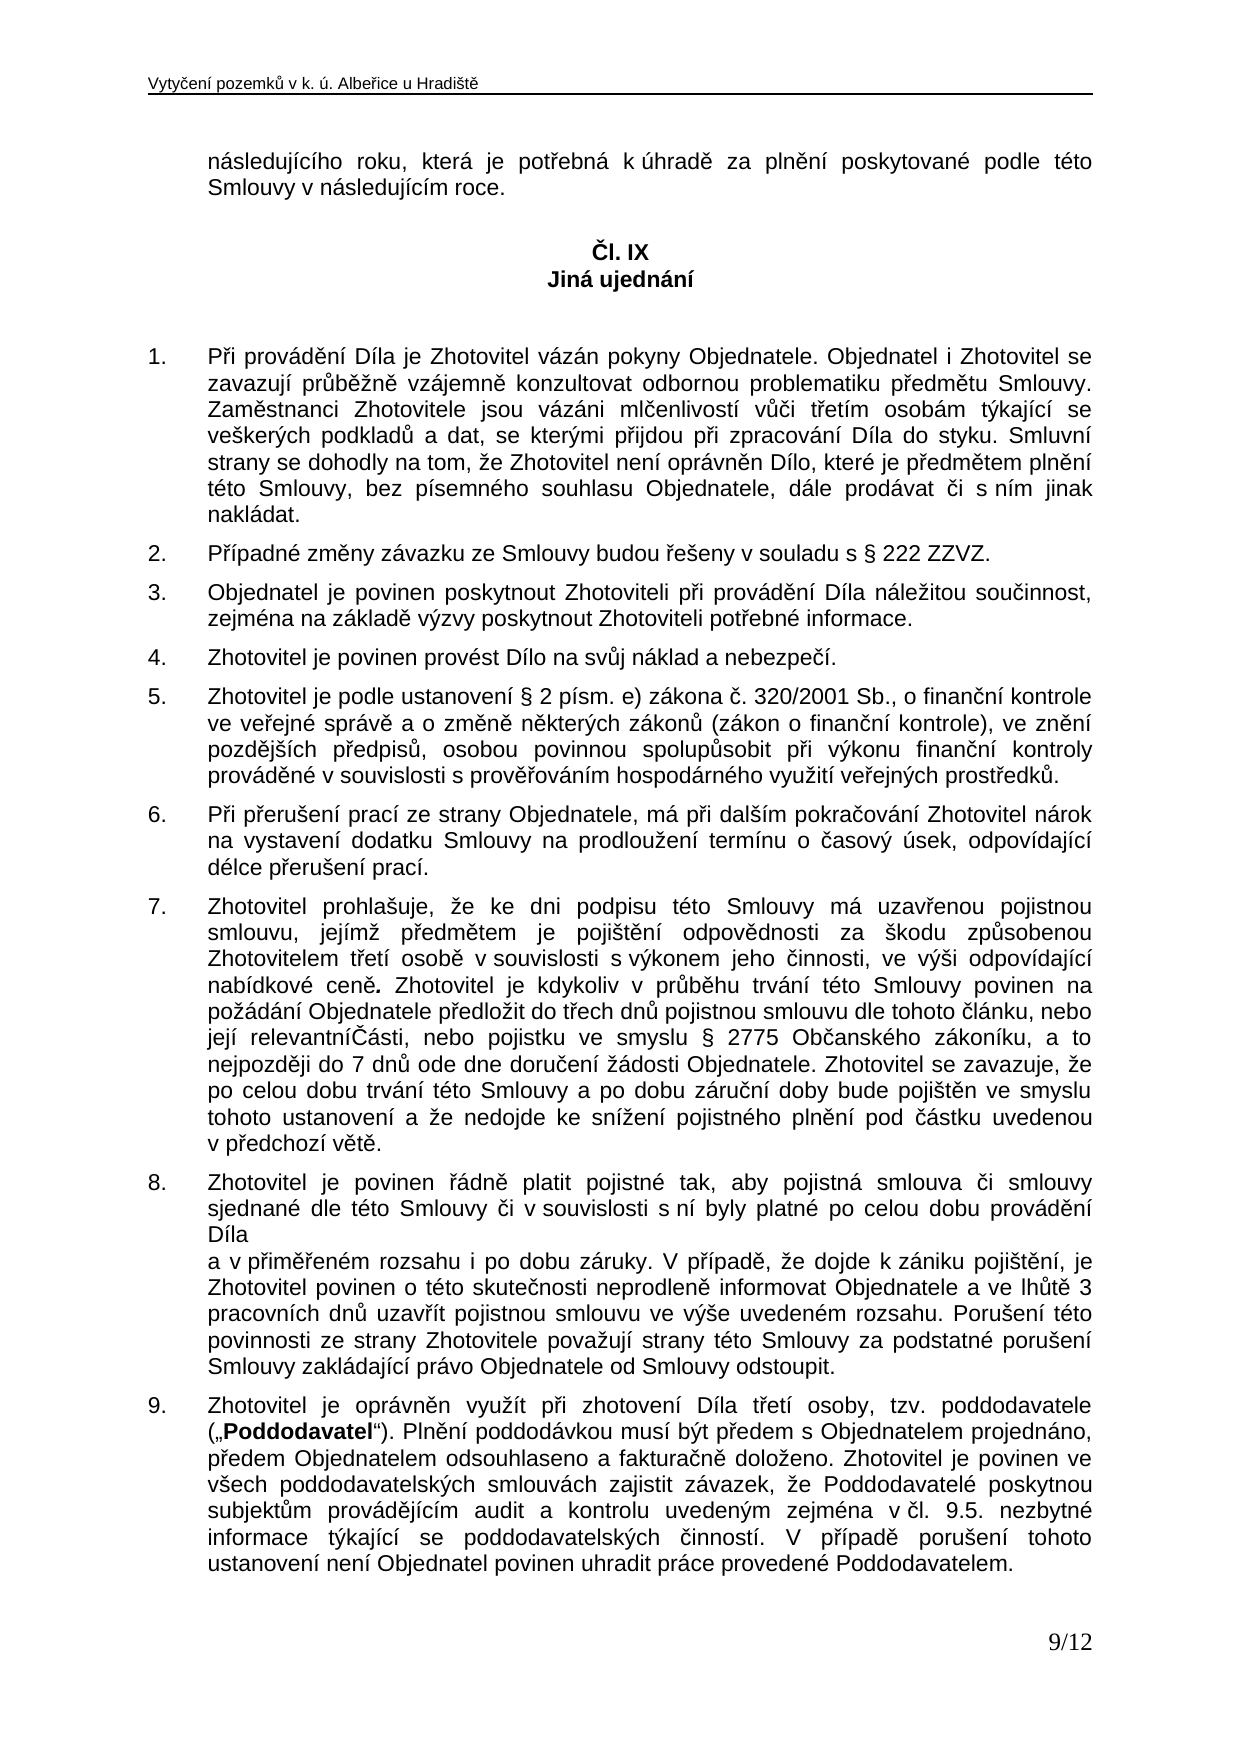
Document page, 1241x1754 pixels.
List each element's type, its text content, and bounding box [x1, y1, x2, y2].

list Při provádění Díla je Zhotovitel vázán pokyny Objednatele. Objednatel i Zhotovitel se zavazují průběžně vzájemně konzultovat odbornou problematiku předmětu Smlouvy. Zaměstnanci Zhotovitele jsou vázáni mlčenlivostí vůči třetím osobám týkající se veškerých podkladů a dat, se kterými přijdou při zpracování Díla do styku. Smluvní strany se dohodly na tom, že Zhotovitel není oprávněn Dílo, které je předmětem plnění této Smlouvy, bez písemného souhlasu Objednatele, dále prodávat či s ním jinak nakládat. [148, 343, 1093, 528]
subtitle Čl. IX [148, 239, 1093, 266]
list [148, 148, 1093, 200]
subtitle Jiná ujednání [148, 266, 1093, 292]
list Zhotovitel prohlašuje, že ke dni podpisu této Smlouvy má uzavřenou pojistnou smlouvu, jejímž předmětem je pojištění odpovědnosti za škodu způsobenou Zhotovitelem třetí osobě v souvislosti s výkonem jeho činnosti, ve výši odpovídající nabídkové ceně. Zhotovitel je kdykoliv v průběhu trvání této Smlouvy povinen na požádání Objednatele předložit do třech dnů pojistnou smlouvu dle tohoto článku, nebo její relevantníČásti, nebo pojistku ve smyslu § 2775 Občanského zákoníku, a to nejpozději do 7 dnů ode dne doručení žádosti Objednatele. Zhotovitel se zavazuje, že po celou dobu trvání této Smlouvy a po dobu záruční doby bude pojištěn ve smyslu tohoto ustanovení a že nedojde ke snížení pojistného plnění pod částku uvedenou v předchozí větě. [148, 893, 1093, 1156]
list Případné změny závazku ze Smlouvy budou řešeny v souladu s § 222 ZZVZ. [148, 540, 1093, 567]
list Při přerušení prací ze strany Objednatele, má při dalším pokračování Zhotovitel nárok na vystavení dodatku Smlouvy na prodloužení termínu o časový úsek, odpovídající délce přerušení prací. [148, 801, 1093, 880]
list Zhotovitel je povinen řádně platit pojistné tak, aby pojistná smlouva či smlouvy sjednané dle této Smlouvy či v souvislosti s ní byly platné po celou dobu provádění Díla a v přiměřeném rozsahu i po dobu záruky. V případě, že dojde k zániku pojištění, je Zhotovitel povinen o této skutečnosti neprodleně informovat Objednatele a ve lhůtě 3 pracovních dnů uzavřít pojistnou smlouvu ve výše uvedeném rozsahu. Porušení této povinnosti ze strany Zhotovitele považují strany této Smlouvy za podstatné porušení Smlouvy zakládající právo Objednatele od Smlouvy odstoupit. [148, 1169, 1093, 1379]
list Objednatel je povinen poskytnout Zhotoviteli při provádění Díla náležitou součinnost, zejména na základě výzvy poskytnout Zhotoviteli potřebné informace. [148, 579, 1093, 632]
list Zhotovitel je podle ustanovení § 2 písm. e) zákona č. 320/2001 Sb., o finanční kontrole ve veřejné správě a o změně některých zákonů (zákon o finanční kontrole), ve znění pozdějších předpisů, osobou povinnou spolupůsobit při výkonu finanční kontroly prováděné v souvislosti s prověřováním hospodárného využití veřejných prostředků. [148, 683, 1093, 788]
list Zhotovitel je oprávněn využít při zhotovení Díla třetí osoby, tzv. poddodavatele („Poddodavatel“). Plnění poddodávkou musí být předem s Objednatelem projednáno, předem Objednatelem odsouhlaseno a fakturačně doloženo. Zhotovitel je povinen ve všech poddodavatelských smlouvách zajistit závazek, že Poddodavatelé poskytnou subjektům provádějícím audit a kontrolu uvedeným zejména v čl. 9.5. nezbytné informace týkající se poddodavatelských činností. V případě porušení tohoto ustanovení není Objednatel povinen uhradit práce provedené Poddodavatelem. [148, 1392, 1093, 1576]
list Zhotovitel je povinen provést Dílo na svůj náklad a nebezpečí. [148, 644, 1093, 671]
